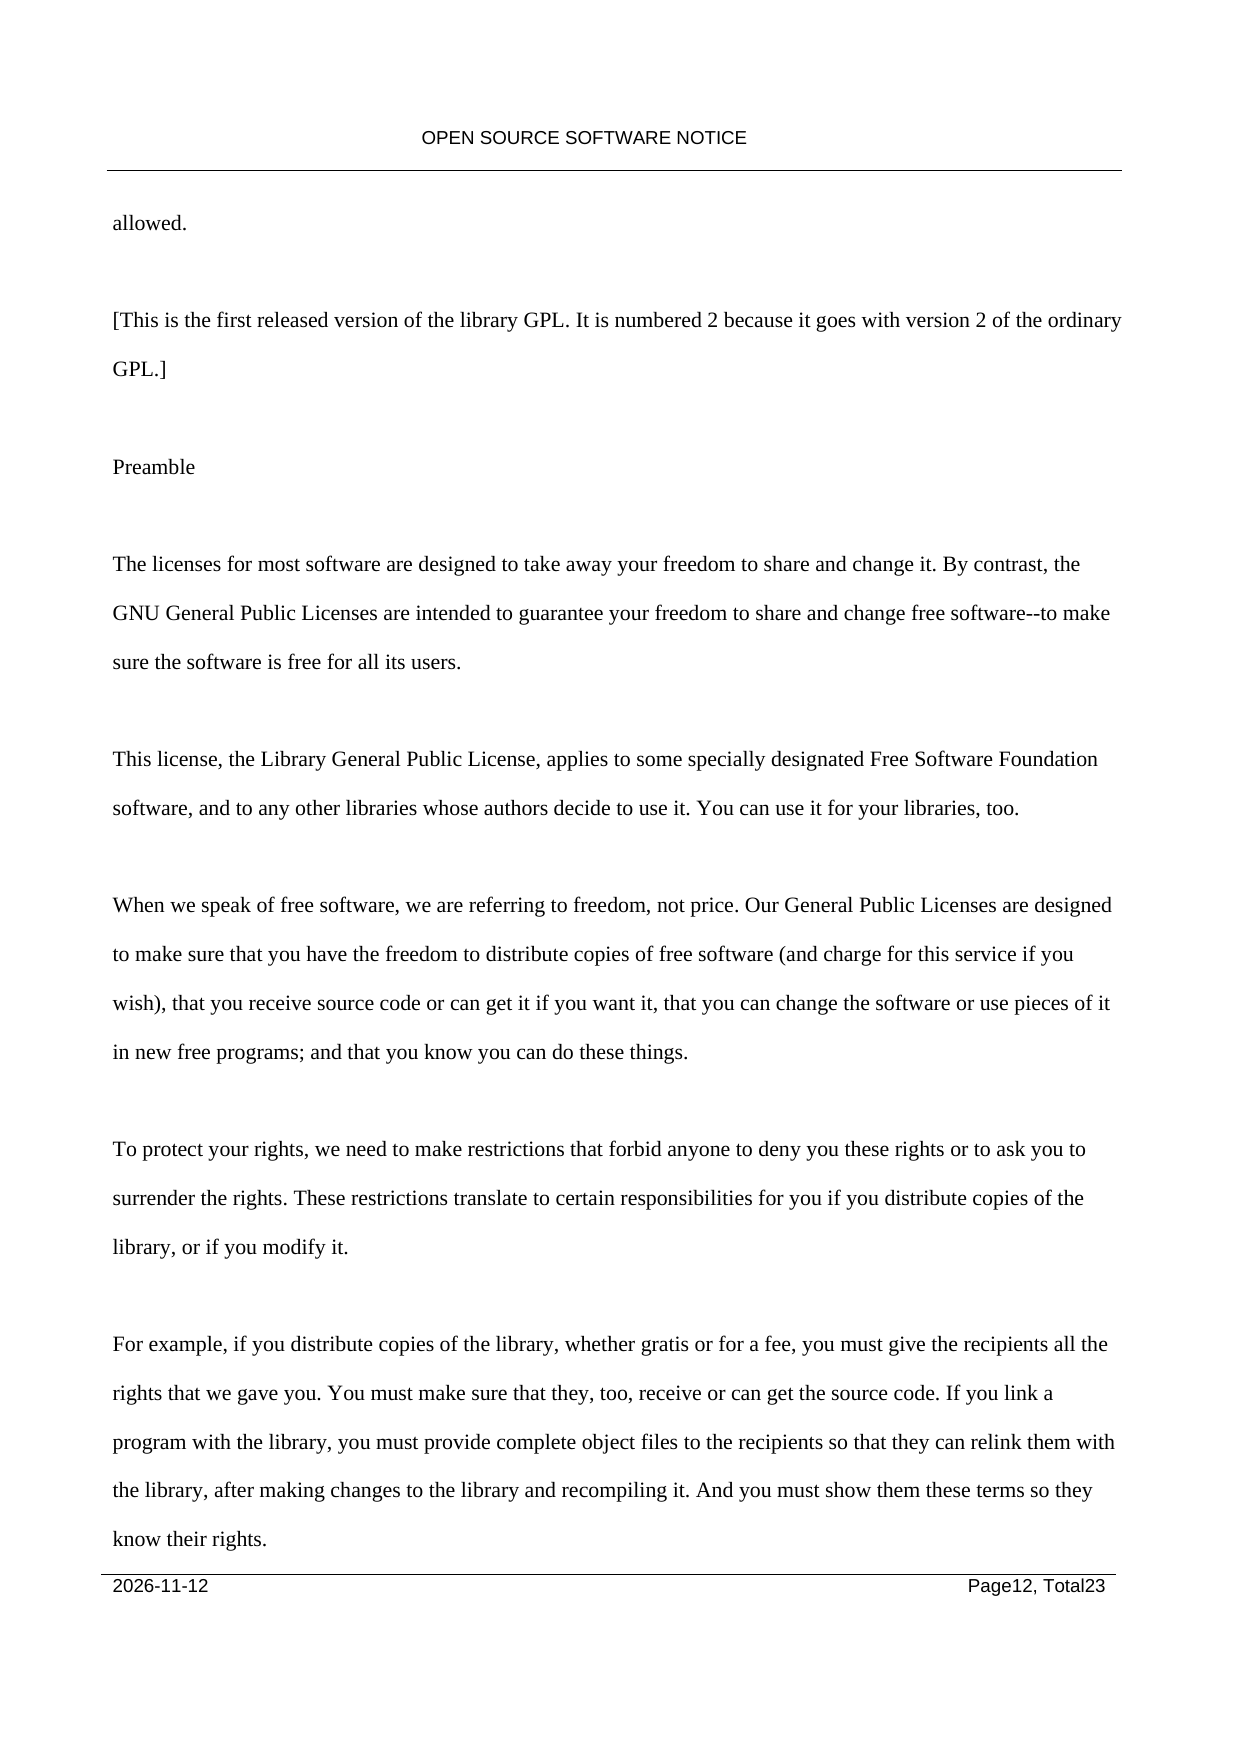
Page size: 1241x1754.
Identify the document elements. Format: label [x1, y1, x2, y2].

text [112, 206, 1128, 1555]
